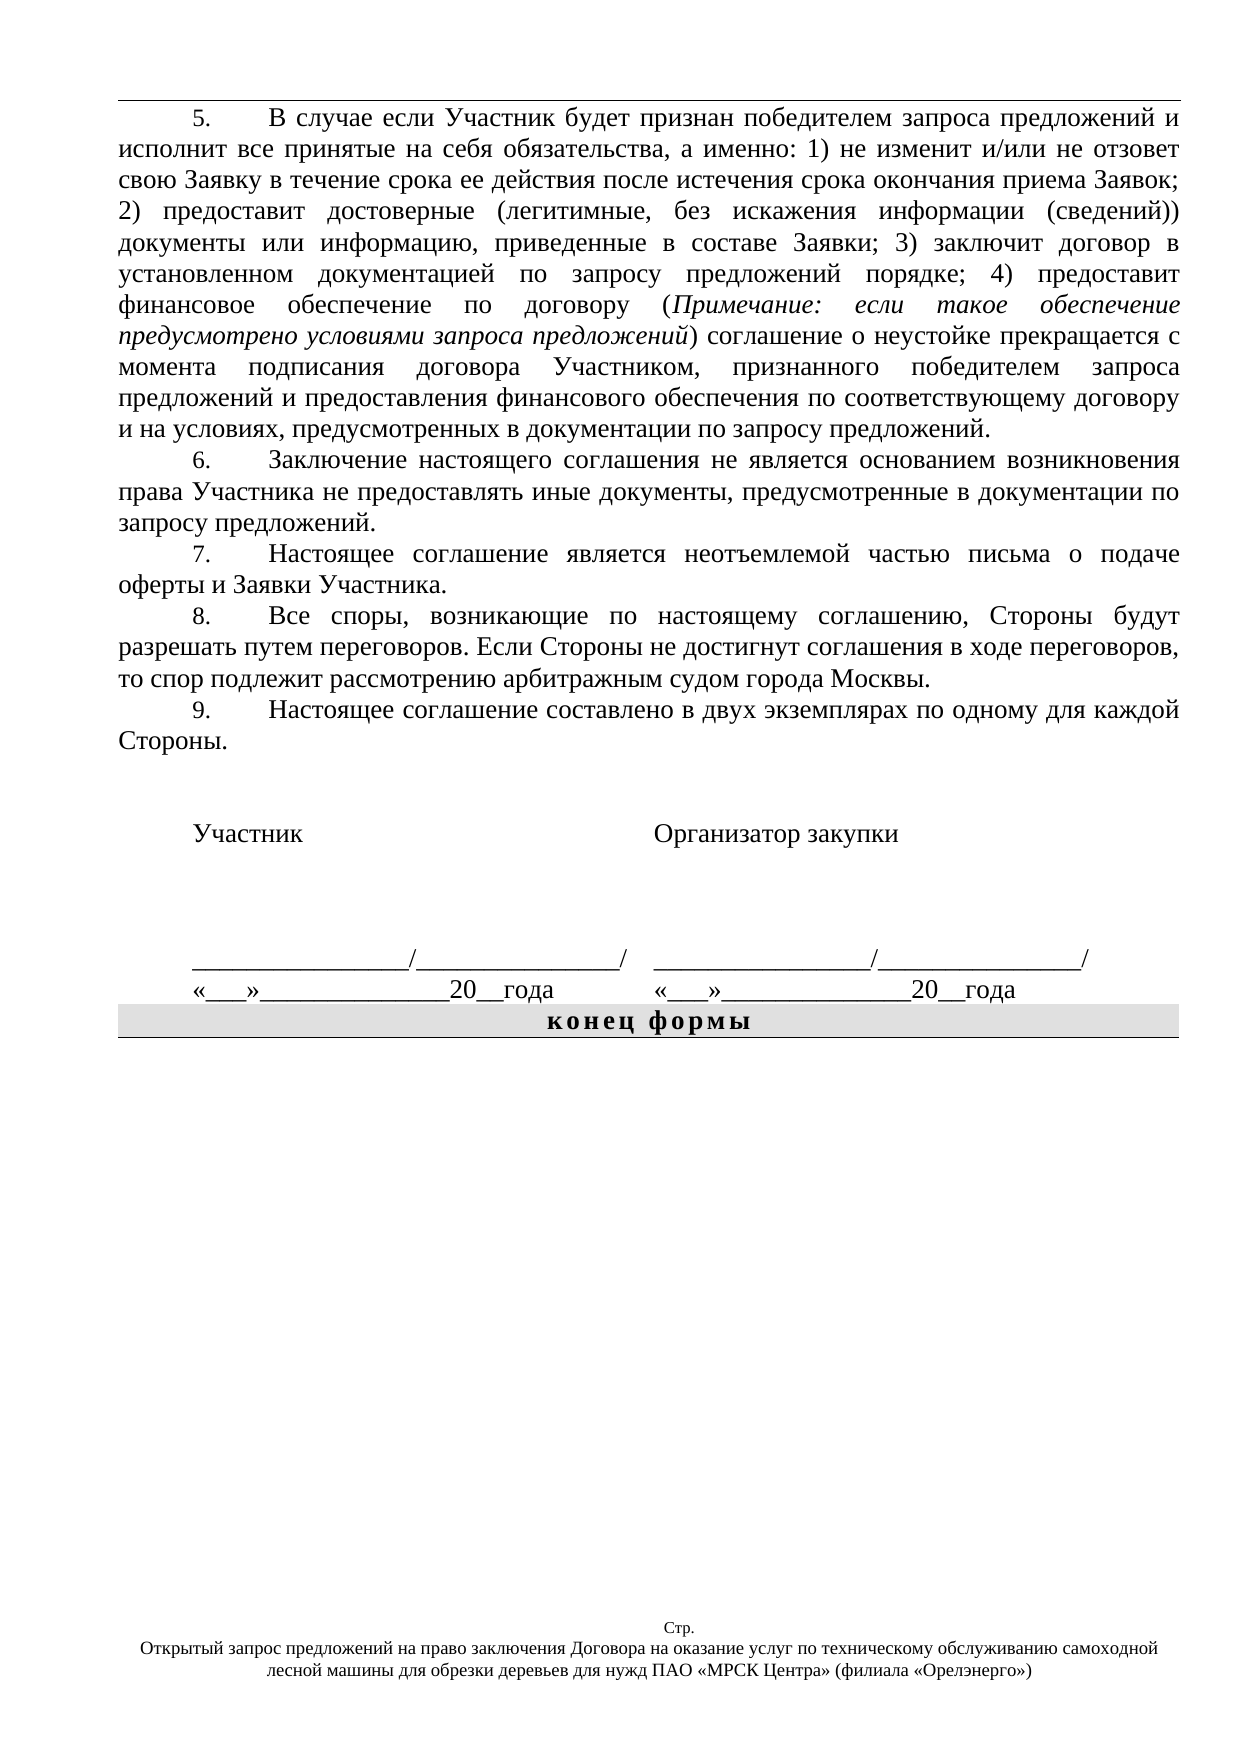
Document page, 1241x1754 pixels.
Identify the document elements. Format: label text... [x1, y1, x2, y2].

list Заключение настоящего соглашения не является основанием возникновения права Участника не предоставлять иные документы, предусмотренные в документации по запросу предложений. [118, 444, 1181, 537]
table_cell ________________/_______________/ «___»______________20__года [643, 849, 1104, 1004]
table_header Участник [181, 818, 642, 848]
list Настоящее соглашение составлено в двух экземплярах по одному для каждой Стороны. [118, 693, 1181, 755]
list Все споры, возникающие по настоящему соглашению, Стороны будут разрешать путем переговоров. Если Стороны не достигнут соглашения в ходе переговоров, то спор подлежит рассмотрению арбитражным судом города Москвы. [118, 599, 1181, 693]
list Настоящее соглашение является неотъемлемой частью письма о подаче оферты и Заявки Участника. [118, 537, 1181, 599]
list В случае если Участник будет признан победителем запроса предложений и исполнит все принятые на себя обязательства, а именно: 1) не изменит и/или не отзовет свою Заявку в течение срока ее действия после истечения срока окончания приема Заявок; 2) предоставит достоверные (легитимные, без искажения информации (сведений)) документы или информацию, приведенные в составе Заявки; 3) заключит договор в установленном документацией по запросу предложений порядке; 4) предоставит финансовое обеспечение по договору (Примечание: если такое обеспечение предусмотрено условиями запроса предложений) соглашение о неустойке прекращается с момента подписания договора Участником, признанного победителем запроса предложений и предоставления финансового обеспечения по соответствующему договору и на условиях, предусмотренных в документации по запросу предложений. [118, 101, 1181, 444]
text конец формы [118, 1004, 1179, 1037]
table_cell ________________/_______________/ «___»______________20__года [181, 849, 642, 1004]
table_header Организатор закупки [643, 818, 1104, 848]
